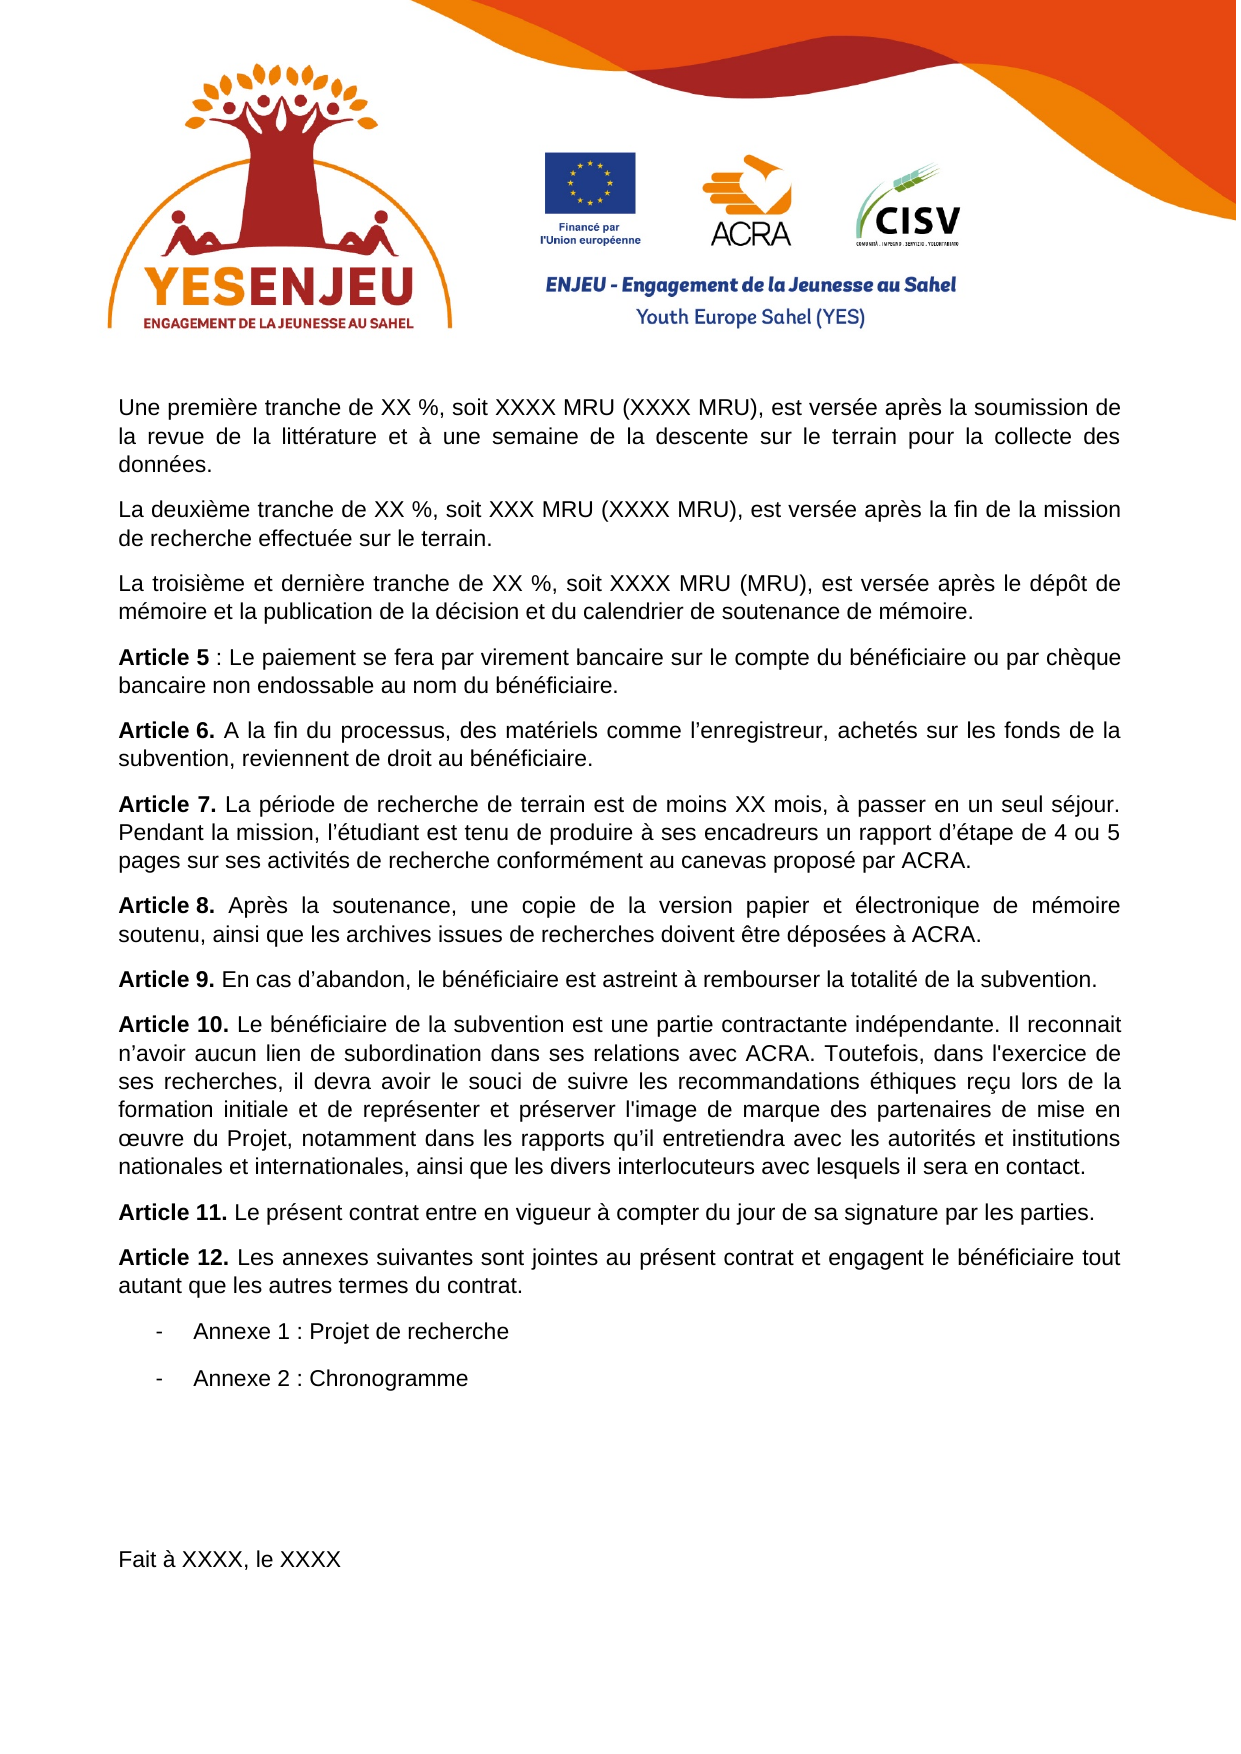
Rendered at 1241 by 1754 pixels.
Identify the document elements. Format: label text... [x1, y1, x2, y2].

picture [85, 0, 1236, 349]
list Annexe 2 : Chronogramme [156, 1364, 1122, 1392]
text Article 8. Après la soutenance, une copie de la version papier et électronique de mémoire soutenu, ainsi que les archives issues de recherches doivent être déposées à ACRA. [118, 892, 1122, 947]
text Article 7. La période de recherche de terrain est de moins XX mois, à passer en un seul séjour. Pendant la mission, l’étudiant est tenu de produire à ses encadreurs un rapport d’étape de 4 ou 5 pages sur ses activités de recherche conformément au canevas proposé par ACRA. [118, 791, 1122, 874]
list Annexe 1 : Projet de recherche [156, 1317, 1122, 1345]
text Article 12. Les annexes suivantes sont jointes au présent contrat et engagent le bénéficiaire tout autant que les autres termes du contrat. [118, 1243, 1122, 1298]
text Article 11. Le présent contrat entre en vigueur à compter du jour de sa signature par les parties. [118, 1198, 1122, 1225]
text Une première tranche de XX %, soit XXXX MRU (XXXX MRU), est versée après la soumission de la revue de la littérature et à une semaine de la descente sur le terrain pour la collecte des données. [118, 394, 1122, 478]
text La troisième et dernière tranche de XX %, soit XXXX MRU (MRU), est versée après le dépôt de mémoire et la publication de la décision et du calendrier de soutenance de mémoire. [118, 570, 1122, 625]
text Article 6. A la fin du processus, des matériels comme l’enregistreur, achetés sur les fonds de la subvention, reviennent de droit au bénéficiaire. [118, 717, 1122, 772]
text La deuxième tranche de XX %, soit XXX MRU (XXXX MRU), est versée après la fin de la mission de recherche effectuée sur le terrain. [118, 496, 1122, 551]
text Article 5 : Le paiement se fera par virement bancaire sur le compte du bénéficiaire ou par chèque bancaire non endossable au nom du bénéficiaire. [118, 643, 1122, 698]
text Fait à XXXX, le XXXX [118, 1546, 1122, 1572]
text Article 9. En cas d’abandon, le bénéficiaire est astreint à rembourser la totalité de la subvention. [118, 966, 1122, 992]
text Article 10. Le bénéficiaire de la subvention est une partie contractante indépendante. Il reconnait n’avoir aucun lien de subordination dans ses relations avec ACRA. Toutefois, dans l'exercice de ses recherches, il devra avoir le souci de suivre les recommandations éthiques reçu lors de la formation initiale et de représenter et préserver l'image de marque des partenaires de mise en œuvre du Projet, notamment dans les rapports qu’il entretiendra avec les autorités et institutions nationales et internationales, ainsi que les divers interlocuteurs avec lesquels il sera en contact. [118, 1011, 1122, 1180]
